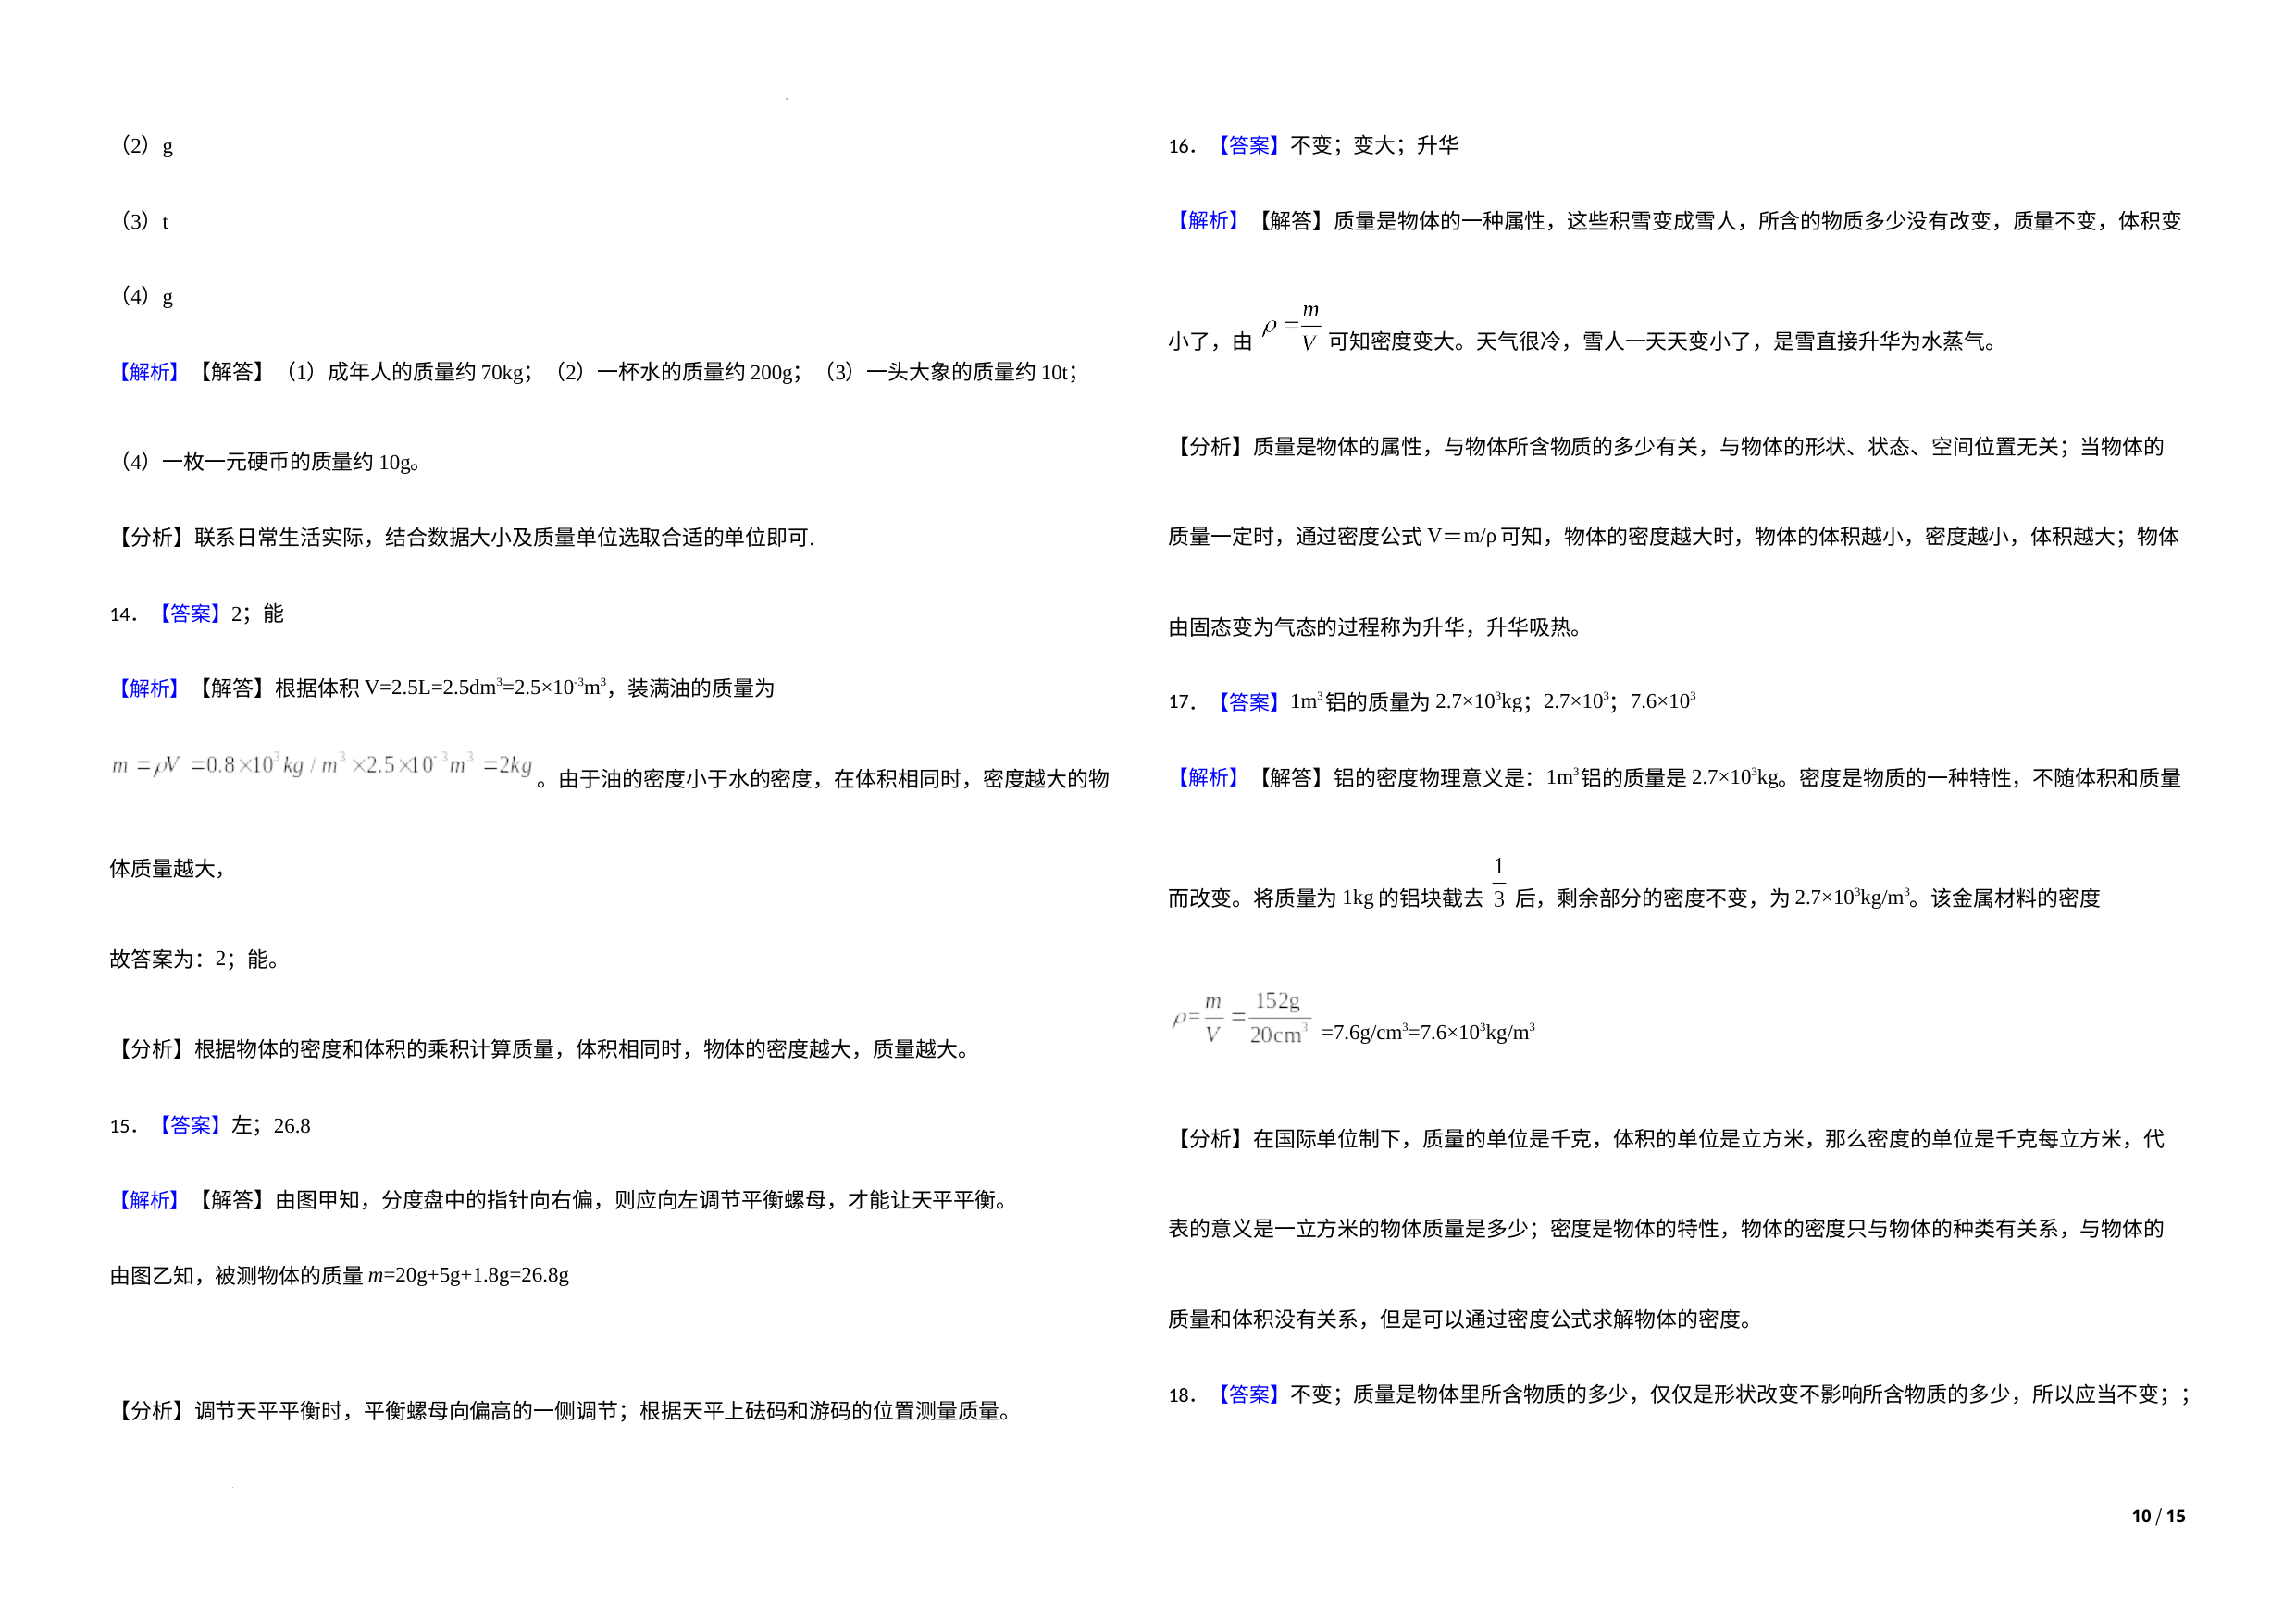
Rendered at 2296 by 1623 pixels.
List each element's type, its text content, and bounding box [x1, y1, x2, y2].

text 【分析】调节天平平衡时，平衡螺母向偏高的一侧调节；根据天平上砝码和游码的位置测量质量。 [109, 1319, 1127, 1440]
text 【解析】【解答】（1）成年人的质量约70kg；（2）一杯水的质量约200g；（3）一头大象的质量约10t；（4）一枚一元硬币的质量约10g。 [109, 341, 1127, 490]
text 【解析】【解答】铝的密度物理意义是：1m3铝的质量是2.7×103kg。密度是物质的一种特性，不随体积和质量而改变。将质量为1kg的铝块截去 后，剩余部分的密度不变，为2.7×103kg/m3。该金属材料的密度 =7.6g/cm3=7.6×103kg/m3 【分析】在国际单位制下，质量的单位是千克，体积的单位是立方米，那么密度的单位是千克每立方米，代表的意义是一立方米的物体质量是多少；密度是物体的特性，物体的密度只与物体的种类有关系，与物体的质量和体积没有关系，但是可以通过密度公式求解物体的密度。 [1168, 747, 2186, 1348]
text 17．【答案】1m3铝的质量为2.7×103kg；2.7×103；7.6×103 [1168, 671, 2186, 731]
text 14．【答案】2；能 [109, 581, 1127, 641]
text 由图乙知，被测物体的质量m=20g+5g+1.8g=26.8g [109, 1245, 1127, 1305]
text （3）t [109, 190, 1127, 250]
text 【解析】【解答】根据体积V=2.5L=2.5dm3=2.5×10-3m3，装满油的质量为。由于油的密度小于水的密度，在体积相同时，密度越大的物体质量越大， 故答案为：2；能。 【分析】根据物体的密度和体积的乘积计算质量，体积相同时，物体的密度越大，质量越大。 [109, 657, 1127, 1078]
text 15．【答案】左；26.8 [109, 1094, 1127, 1154]
text 16．【答案】不变；变大；升华 [1168, 114, 2186, 174]
text 【解析】【解答】质量是物体的一种属性，这些积雪变成雪人，所含的物质多少没有改变，质量不变，体积变小了，由 可知密度变大。天气很冷，雪人一天天变小了，是雪直接升华为水蒸气。 【分析】质量是物体的属性，与物体所含物质的多少有关，与物体的形状、状态、空间位置无关；当物体的质量一定时，通过密度公式V＝m/ρ可知，物体的密度越大时，物体的体积越小，密度越小，体积越大；物体由固态变为气态的过程称为升华，升华吸热。 [1168, 190, 2186, 655]
text （4）g [109, 265, 1127, 325]
text 【解析】【解答】由图甲知，分度盘中的指针向右偏，则应向左调节平衡螺母，才能让天平平衡。 [109, 1169, 1127, 1229]
text 18．【答案】不变；质量是物体里所含物质的多少，仅仅是形状改变不影响所含物质的多少，所以应当不变；；不行．形状不同的积木是不同的物体，有可能它们的质量本来就不同；；取一块橡皮泥，可以保证它是同一物体，而且形状可以任意改变． [1168, 1363, 2186, 1423]
text （2）g [109, 114, 1127, 174]
text 【分析】联系日常生活实际，结合数据大小及质量单位选取合适的单位即可. [109, 506, 1127, 566]
